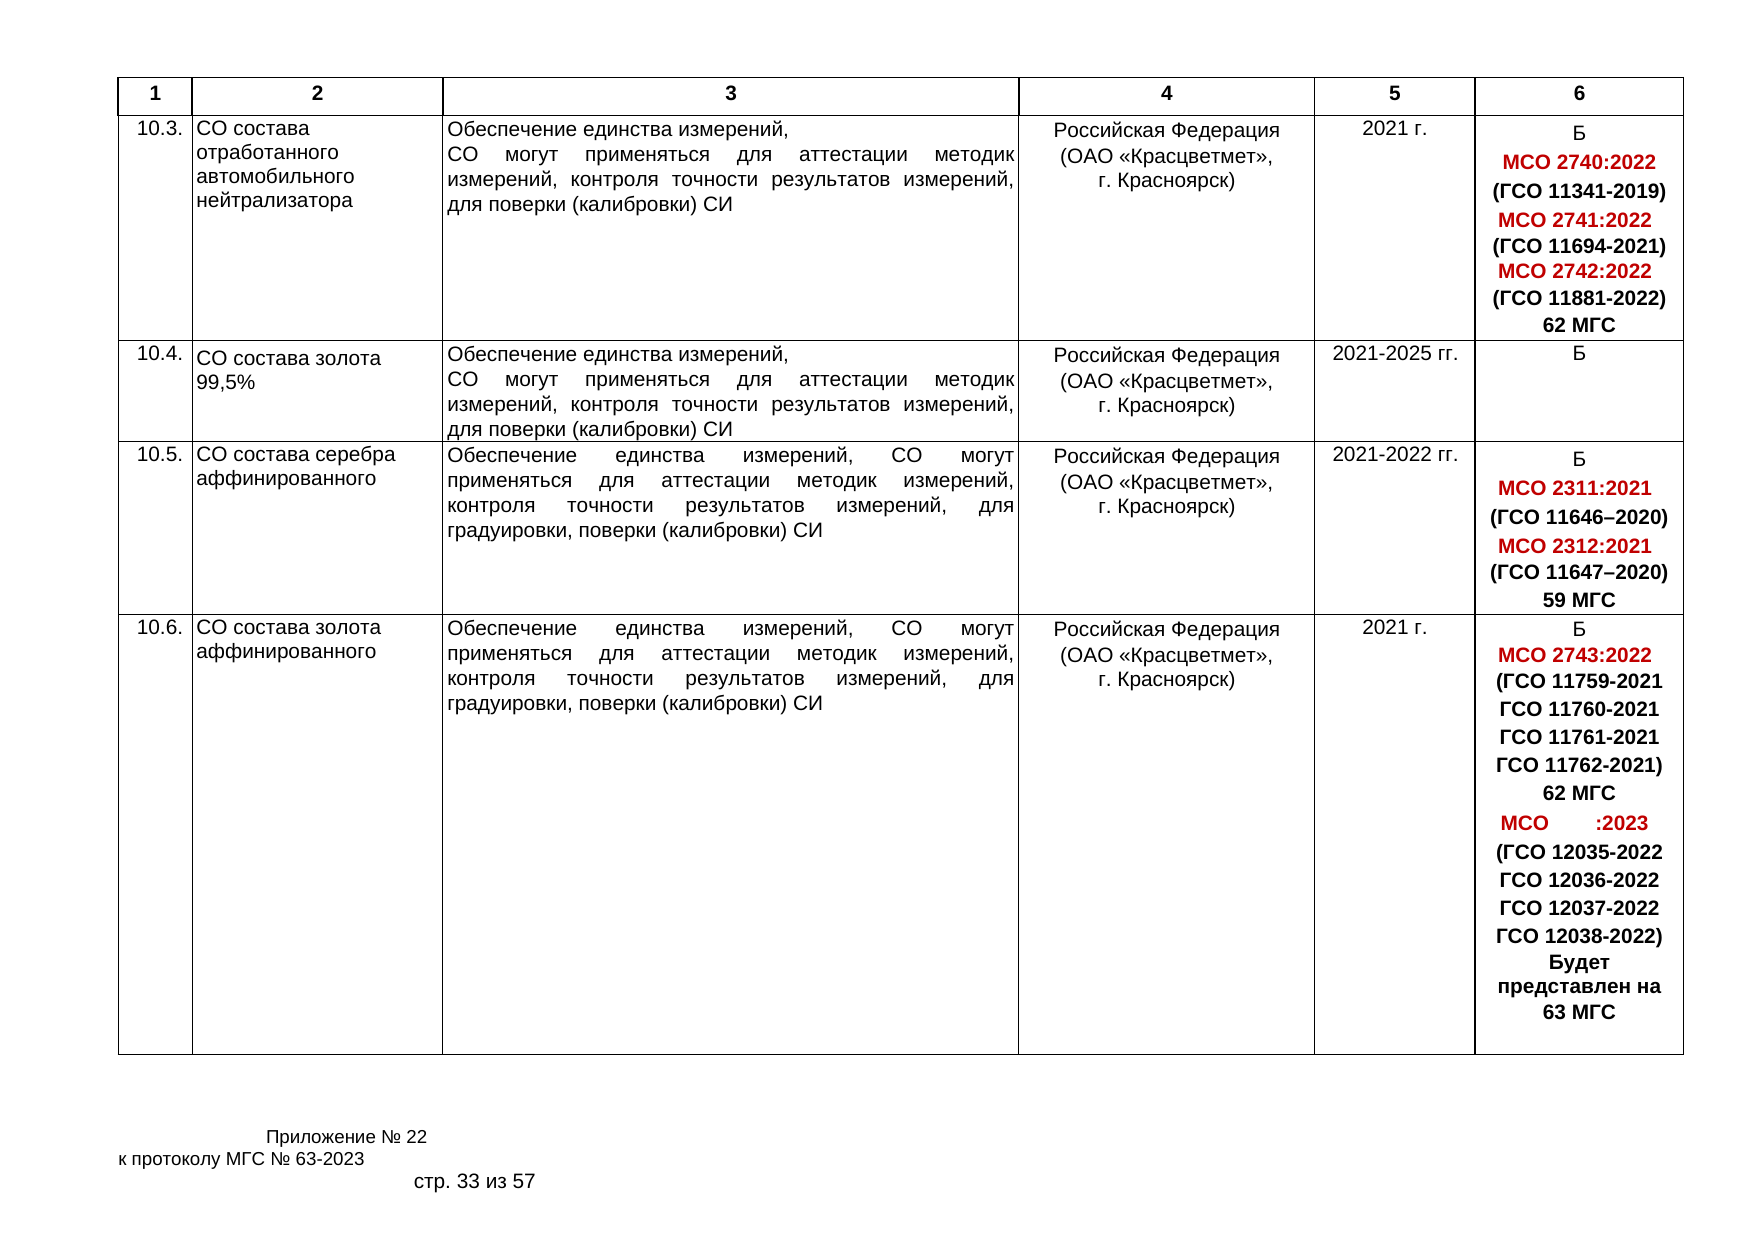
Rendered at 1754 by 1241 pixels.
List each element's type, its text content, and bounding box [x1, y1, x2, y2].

table_cell Б [1476, 341, 1683, 441]
table_cell 2021 г. [1315, 116, 1474, 339]
table_cell Российская Федерация (ОАО «Красцветмет», г. Красноярск) [1019, 341, 1314, 441]
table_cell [443, 116, 1018, 339]
table_cell 2021-2025 гг. [1315, 341, 1474, 441]
table_cell [119, 442, 192, 614]
table_cell СО состава серебра аффинированного [193, 442, 442, 614]
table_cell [1019, 116, 1314, 339]
table_cell [119, 116, 192, 339]
table_cell Б МСО 2743:2022 (ГСО 11759-2021 ГСО 11760-2021 ГСО 11761-2021 ГСО 11762-2021) 62 МГС МСО :2023 (ГСО 12035-2022 ГСО 12036-2022 ГСО 12037-2022 ГСО 12038-2022) Будет представлен на 63 МГС [1476, 615, 1683, 1053]
table_header 6 [1476, 78, 1683, 114]
table_cell 2021 г. [1315, 615, 1474, 1053]
table_header 4 [1020, 78, 1314, 114]
table_cell Обеспечение единства измерений, СО могут применяться для аттестации методик измерений, контроля точности результатов измерений, для градуировки, поверки (калибровки) СИ [443, 442, 1018, 614]
table_cell СО состава золота 99,5% [193, 341, 442, 441]
table_cell СО состава золота аффинированного [193, 615, 442, 1053]
table_cell Б МСО 2311:2021 (ГСО 11646–2020) МСО 2312:2021 (ГСО 11647–2020) 59 МГС [1476, 442, 1683, 614]
table_cell [119, 341, 192, 441]
table_header 1 [119, 78, 191, 114]
table_cell Обеспечение единства измерений, СО могут применяться для аттестации методик измерений, контроля точности результатов измерений, для градуировки, поверки (калибровки) СИ [443, 615, 1018, 1053]
table_cell 2021-2022 гг. [1315, 442, 1474, 614]
table_cell [119, 615, 192, 1053]
table_cell СО состава отработанного автомобильного нейтрализатора [193, 116, 442, 339]
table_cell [1019, 615, 1314, 1053]
table_header 3 [444, 78, 1018, 114]
table_cell Б МСО 2740:2022 (ГСО 11341-2019) МСО 2741:2022 (ГСО 11694-2021) МСО 2742:2022 (ГСО 11881-2022) 62 МГС [1476, 116, 1683, 339]
table_cell Российская Федерация (ОАО «Красцветмет», г. Красноярск) [1019, 442, 1314, 614]
table_header 2 [193, 78, 442, 114]
table_header 5 [1315, 78, 1474, 114]
